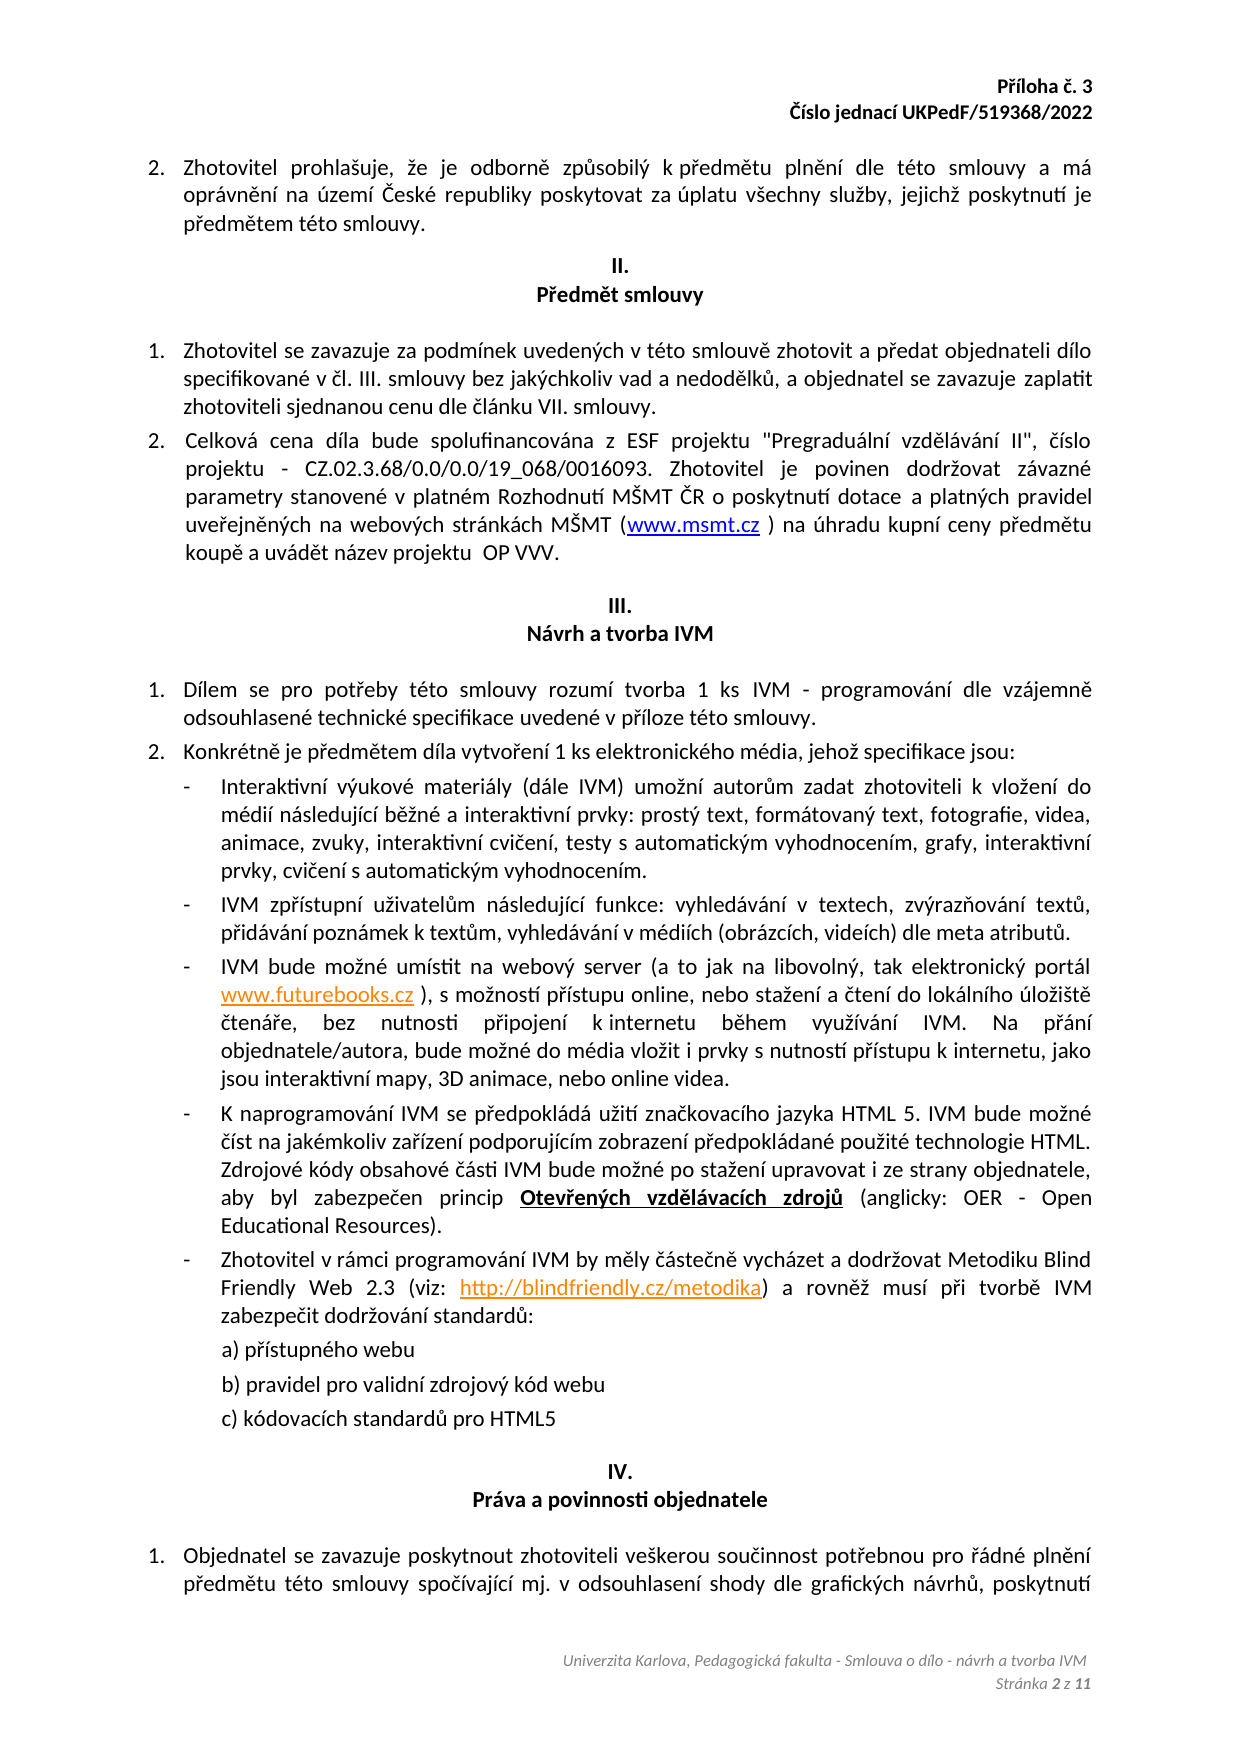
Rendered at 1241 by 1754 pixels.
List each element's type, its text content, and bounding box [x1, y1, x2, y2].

text Návrh a tvorba IVM [148, 619, 1093, 647]
list Zhotovitel prohlašuje, že je odborně způsobilý k předmětu plnění dle této smlouvy a má oprávnění na území České republiky poskytovat za úplatu všechny služby, jejichž poskytnutí je předmětem této smlouvy. [148, 153, 1093, 237]
list Interaktivní výukové materiály (dále IVM) umožní autorům zadat zhotoviteli k vložení do médií následující běžné a interaktivní prvky: prostý text, formátovaný text, fotografie, videa, animace, zvuky, interaktivní cvičení, testy s automatickým vyhodnocením, grafy, interaktivní prvky, cvičení s automatickým vyhodnocením. [183, 772, 1093, 884]
list Zhotovitel se zavazuje za podmínek uvedených v této smlouvě zhotovit a předat objednateli dílo specifikované v čl. III. smlouvy bez jakýchkoliv vad a nedodělků, a objednatel se zavazuje zaplatit zhotoviteli sjednanou cenu dle článku VII. smlouvy. [148, 336, 1093, 420]
list Dílem se pro potřeby této smlouvy rozumí tvorba 1 ks IVM - programování dle vzájemně odsouhlasené technické specifikace uvedené v příloze této smlouvy. [148, 675, 1093, 731]
text a) přístupného webu [221, 1335, 1093, 1363]
list IVM bude možné umístit na webový server (a to jak na libovolný, tak elektronický portál www.futurebooks.cz ), s možností přístupu online, nebo stažení a čtení do lokálního úložiště čtenáře, bez nutnosti připojení k internetu během využívání IVM. Na přání objednatele/autora, bude možné do média vložit i prvky s nutností přístupu k internetu, jako jsou interaktivní mapy, 3D animace, nebo online videa. [183, 952, 1093, 1092]
text II. [148, 252, 1093, 280]
text b) pravidel pro validní zdrojový kód webu [221, 1370, 1093, 1398]
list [148, 1541, 1093, 1597]
list Celková cena díla bude spolufinancována z ESF projektu "Pregraduální vzdělávání II", číslo projektu - CZ.02.3.68/0.0/0.0/19_068/0016093. Zhotovitel je povinen dodržovat závazné parametry stanovené v platném Rozhodnutí MŠMT ČR o poskytnutí dotace a platných pravidel uveřejněných na webových stránkách MŠMT (www.msmt.cz ) na úhradu kupní ceny předmětu koupě a uvádět název projektu OP VVV. [148, 426, 1093, 566]
text Předmět smlouvy [148, 280, 1093, 308]
list K naprogramování IVM se předpokládá užití značkovacího jazyka HTML 5. IVM bude možné číst na jakémkoliv zařízení podporujícím zobrazení předpokládané použité technologie HTML. Zdrojové kódy obsahové části IVM bude možné po stažení upravovat i ze strany objednatele, aby byl zabezpečen princip Otevřených vzdělávacích zdrojů (anglicky: OER - Open Educational Resources). [183, 1099, 1093, 1239]
text Práva a povinnosti objednatele [148, 1485, 1093, 1513]
text III. [148, 591, 1093, 619]
text IV. [148, 1457, 1093, 1485]
text c) kódovacích standardů pro HTML5 [221, 1404, 1093, 1432]
list Konkrétně je předmětem díla vytvoření 1 ks elektronického média, jehož specifikace jsou: [148, 737, 1093, 766]
list IVM zpřístupní uživatelům následující funkce: vyhledávání v textech, zvýrazňování textů, přidávání poznámek k textům, vyhledávání v médiích (obrázcích, videích) dle meta atributů. [183, 890, 1093, 946]
list Zhotovitel v rámci programování IVM by měly částečně vycházet a dodržovat Metodiku Blind Friendly Web 2.3 (viz: http://blindfriendly.cz/metodika) a rovněž musí při tvorbě IVM zabezpečit dodržování standardů: [183, 1245, 1093, 1329]
